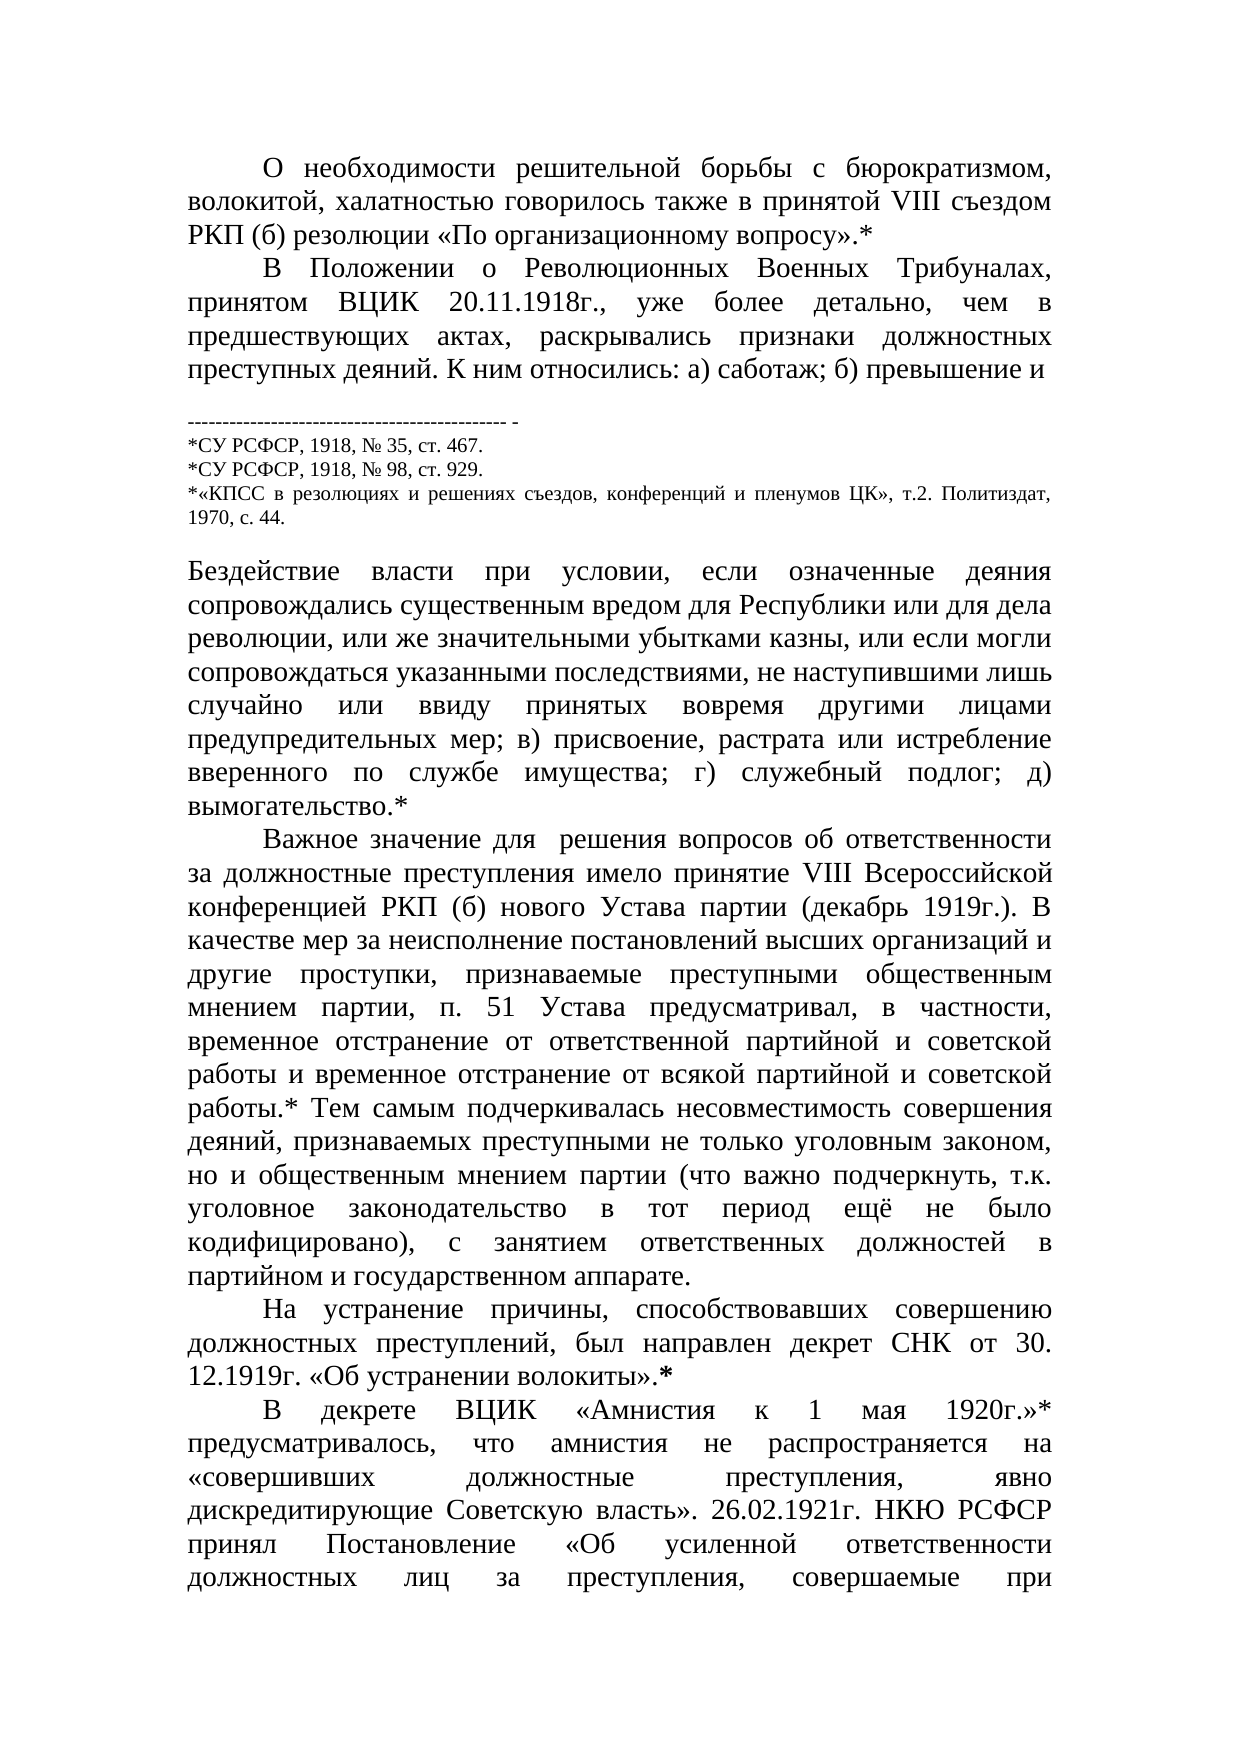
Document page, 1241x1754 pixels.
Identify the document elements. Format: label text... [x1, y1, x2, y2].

text Бездействие власти при условии, если означенные деяния сопровождались существенным вредом для Республики или для дела революции, или же значительными убытками казны, или если могли сопровождаться указанными последствиями, не наступившими лишь случайно или ввиду принятых вовремя другими лицами предупредительных мер; в) присвоение, растрата или истребление вверенного по службе имущества; г) служебный подлог; д) вымогательство.* [187, 553, 1053, 822]
text *СУ РСФСР, 1918, № 35, ст. 467. [187, 433, 1053, 457]
text Важное значение для решения вопросов об ответственности за должностные преступления имело принятие VIII Всероссийской конференцией РКП (б) нового Устава партии (декабрь 1919г.). В качестве мер за неисполнение постановлений высших организаций и другие проступки, признаваемые преступными общественным мнением партии, п. 51 Устава предусматривал, в частности, временное отстранение от ответственной партийной и советской работы и временное отстранение от всякой партийной и советской работы.* Тем самым подчеркивалась несовместимость совершения деяний, признаваемых преступными не только уголовным законом, но и общественным мнением партии (что важно подчеркнуть, т.к. уголовное законодательство в тот период ещё не было кодифицировано), с занятием ответственных должностей в партийном и государственном аппарате. [187, 822, 1053, 1291]
text О необходимости решительной борьбы с бюрократизмом, волокитой, халатностью говорилось также в принятой VIII съездом РКП (б) резолюции «По организационному вопросу».* [187, 150, 1053, 251]
text *СУ РСФСР, 1918, № 98, ст. 929. [187, 457, 1053, 481]
text В Положении о Революционных Военных Трибуналах, принятом ВЦИК 20.11.1918г., уже более детально, чем в предшествующих актах, раскрывались признаки должностных преступных деяний. К ним относились: а) саботаж; б) превышение и [187, 251, 1053, 385]
text *«КПСС в резолюциях и решениях съездов, конференций и пленумов ЦК», т.2. Политиздат, 1970, с. 44. [187, 481, 1053, 529]
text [187, 1392, 1053, 1593]
text ---------------------------------------------- - [187, 409, 1053, 433]
text На устранение причины, способствовавших совершению должностных преступлений, был направлен декрет СНК от 30. 12.1919г. «Об устранении волокиты».* [187, 1291, 1053, 1392]
